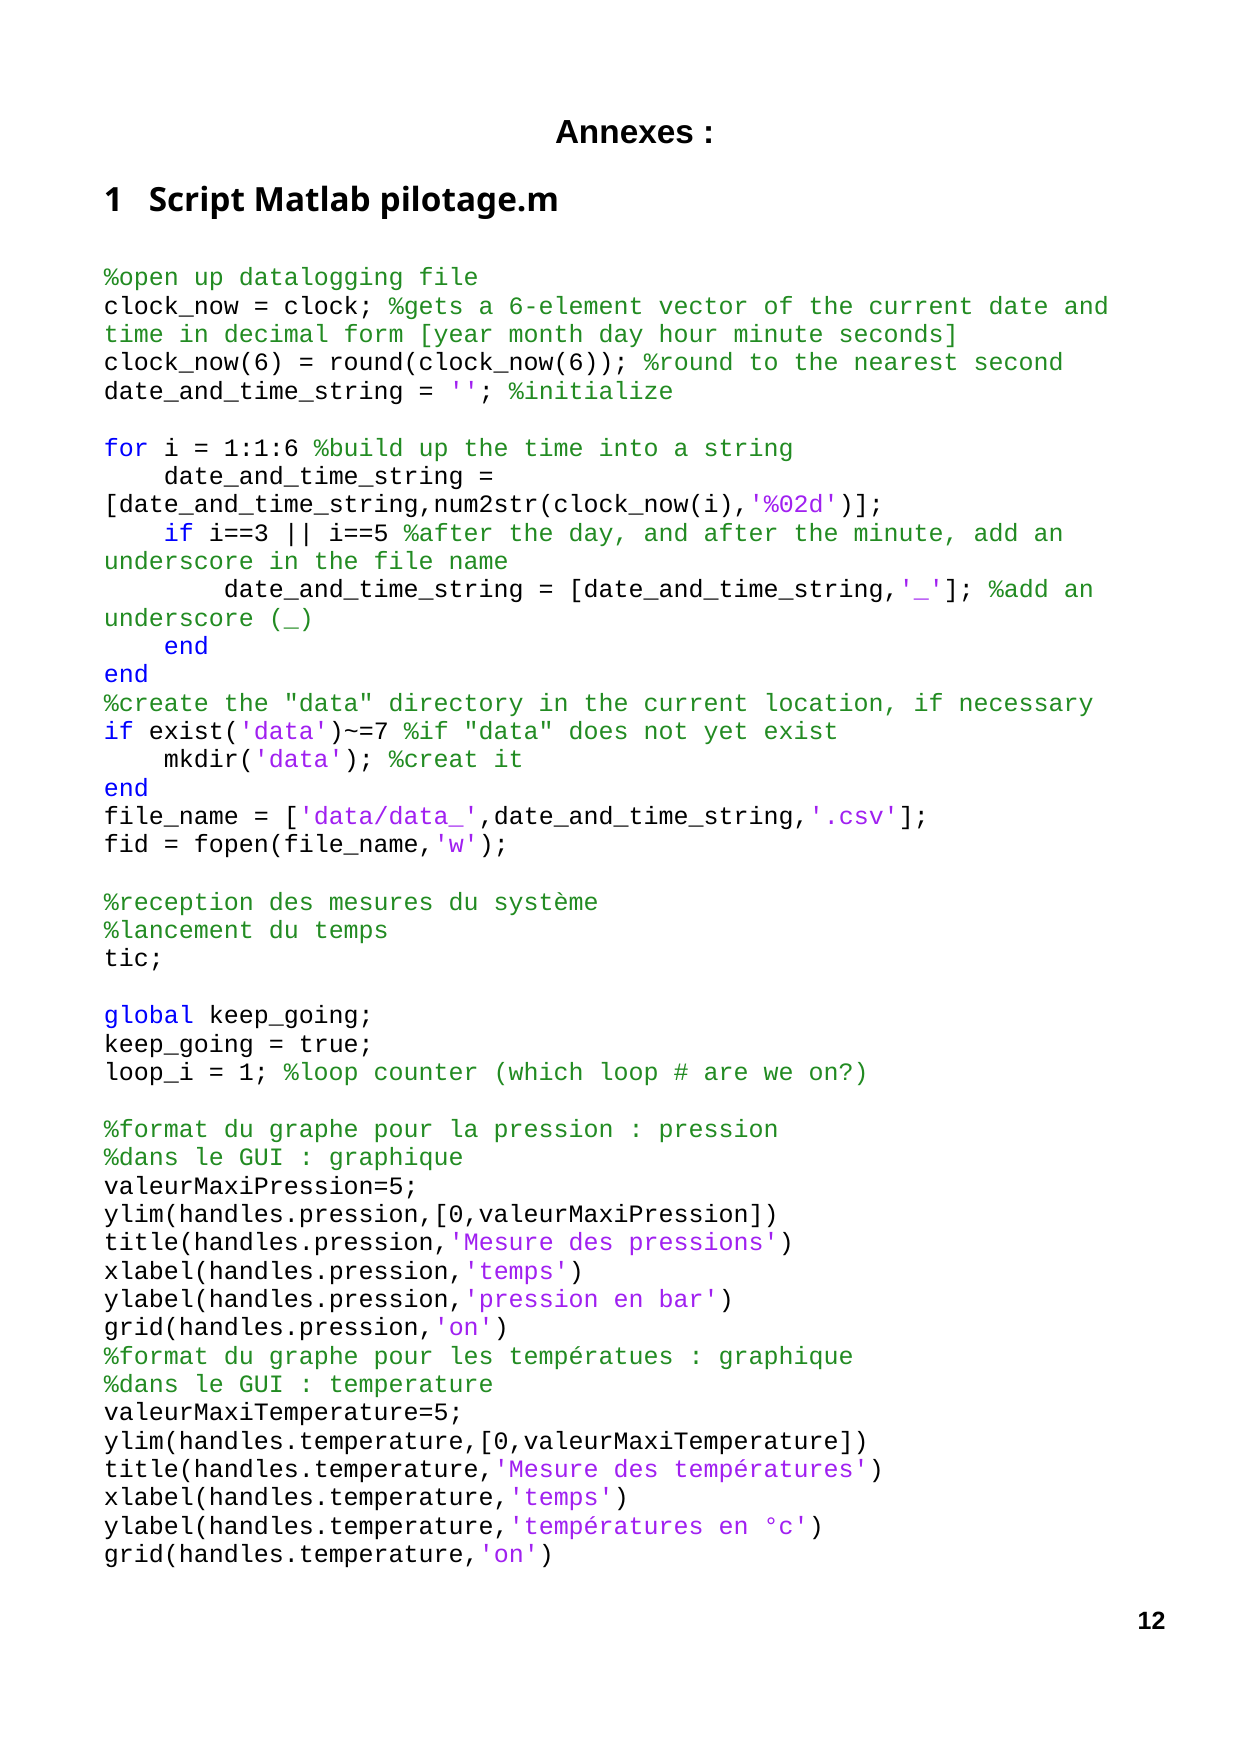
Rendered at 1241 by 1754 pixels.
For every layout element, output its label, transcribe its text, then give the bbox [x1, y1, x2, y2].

text ylim(handles.temperature,[0,valeurMaxiTemperature]) [103, 1428, 1165, 1457]
text title(handles.temperature,'Mesure des températures') [103, 1457, 1165, 1485]
text if exist('data')~=7 %if "data" does not yet exist [103, 719, 1165, 747]
text title(handles.pression,'Mesure des pressions') [103, 1230, 1165, 1258]
text %dans le GUI : graphique [103, 1145, 1165, 1173]
text end [103, 662, 1165, 690]
text grid(handles.pression,'on') [103, 1315, 1165, 1343]
text clock_now(6) = round(clock_now(6)); %round to the nearest second [103, 350, 1165, 378]
text %reception des mesures du système [103, 889, 1165, 917]
text %lancement du temps [103, 917, 1165, 946]
title Annexes : [103, 112, 1165, 151]
text %format du graphe pour les températues : graphique [103, 1343, 1165, 1372]
text global keep_going; [103, 1003, 1165, 1031]
text grid(handles.temperature,'on') [103, 1542, 1165, 1570]
text ylim(handles.pression,[0,valeurMaxiPression]) [103, 1202, 1165, 1230]
text xlabel(handles.pression,'temps') [103, 1258, 1165, 1287]
subtitle Script Matlab pilotage.m [103, 176, 1165, 221]
text valeurMaxiPression=5; [103, 1173, 1165, 1202]
text xlabel(handles.temperature,'temps') [103, 1485, 1165, 1513]
text tic; [103, 946, 1165, 974]
text %format du graphe pour la pression : pression [103, 1117, 1165, 1145]
text end [103, 634, 1165, 662]
text keep_going = true; [103, 1031, 1165, 1059]
text file_name = ['data/data_',date_and_time_string,'.csv']; [103, 804, 1165, 832]
text fid = fopen(file_name,'w'); [103, 832, 1165, 860]
text valeurMaxiTemperature=5; [103, 1400, 1165, 1428]
text mkdir('data'); %creat it [103, 747, 1165, 775]
text date_and_time_string = [date_and_time_string,num2str(clock_now(i),'%02d')]; [103, 464, 1165, 520]
text date_and_time_string = [date_and_time_string,'_']; %add an underscore (_) [103, 577, 1165, 634]
text loop_i = 1; %loop counter (which loop # are we on?) [103, 1059, 1165, 1088]
text %create the "data" directory in the current location, if necessary [103, 690, 1165, 719]
text for i = 1:1:6 %build up the time into a string [103, 435, 1165, 464]
text %dans le GUI : temperature [103, 1372, 1165, 1400]
text ylabel(handles.temperature,'températures en °c') [103, 1513, 1165, 1542]
text end [103, 775, 1165, 804]
text ylabel(handles.pression,'pression en bar') [103, 1287, 1165, 1315]
text clock_now = clock; %gets a 6-element vector of the current date and time in decimal form [year month day hour minute seconds] [103, 293, 1165, 350]
text %open up datalogging file [103, 265, 1165, 293]
text if i==3 || i==5 %after the day, and after the minute, add an underscore in the file name [103, 520, 1165, 577]
text date_and_time_string = ''; %initialize [103, 378, 1165, 407]
